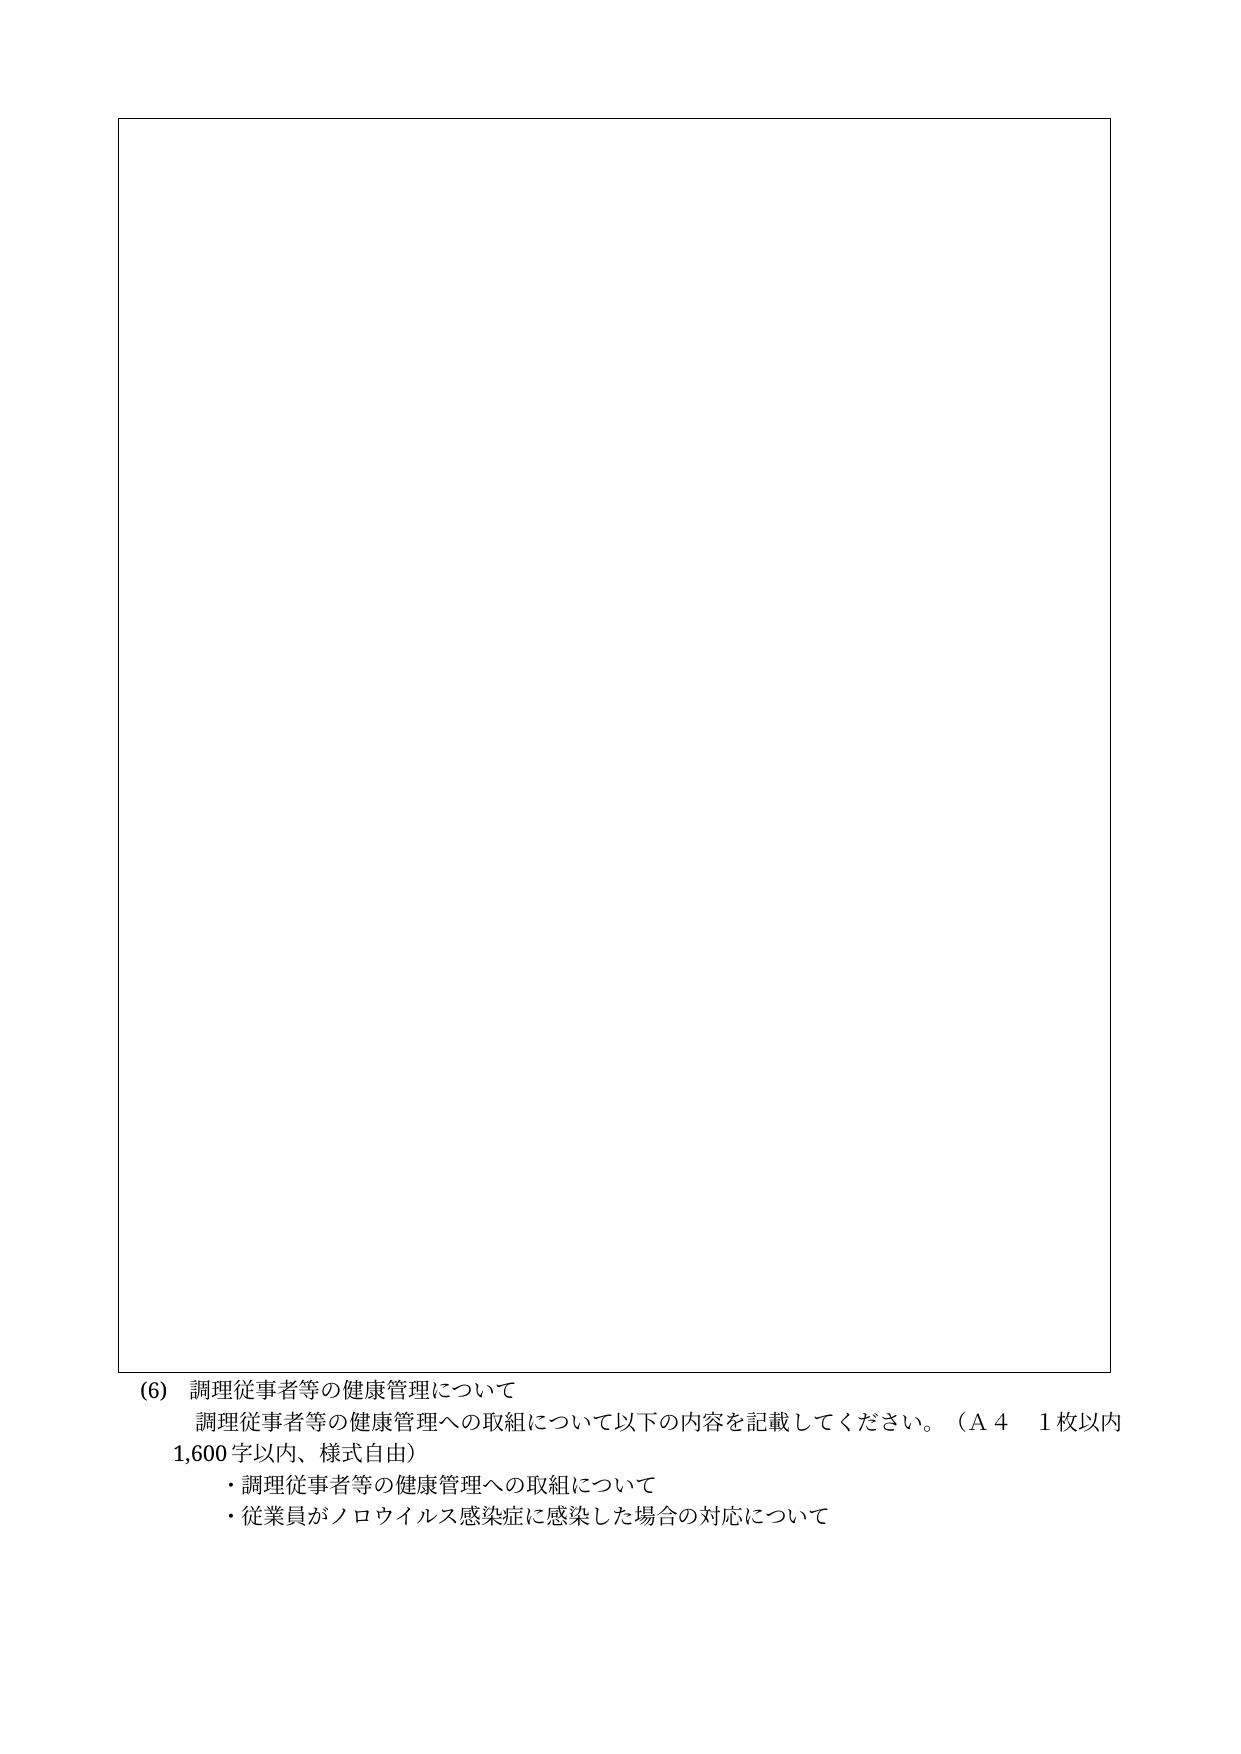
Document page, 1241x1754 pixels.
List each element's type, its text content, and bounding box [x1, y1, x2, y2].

text 調理従事者等の健康管理への取組について以下の内容を記載してください。（Ａ４ １枚以内 1,600字以内、様式自由） [173, 1405, 1122, 1468]
text ・調理従事者等の健康管理への取組について [143, 1468, 1122, 1499]
text ・従業員がノロウイルス感染症に感染した場合の対応について [143, 1499, 1122, 1531]
table_header [119, 119, 1110, 1372]
text (6) 調理従事者等の健康管理について [118, 1373, 1122, 1405]
